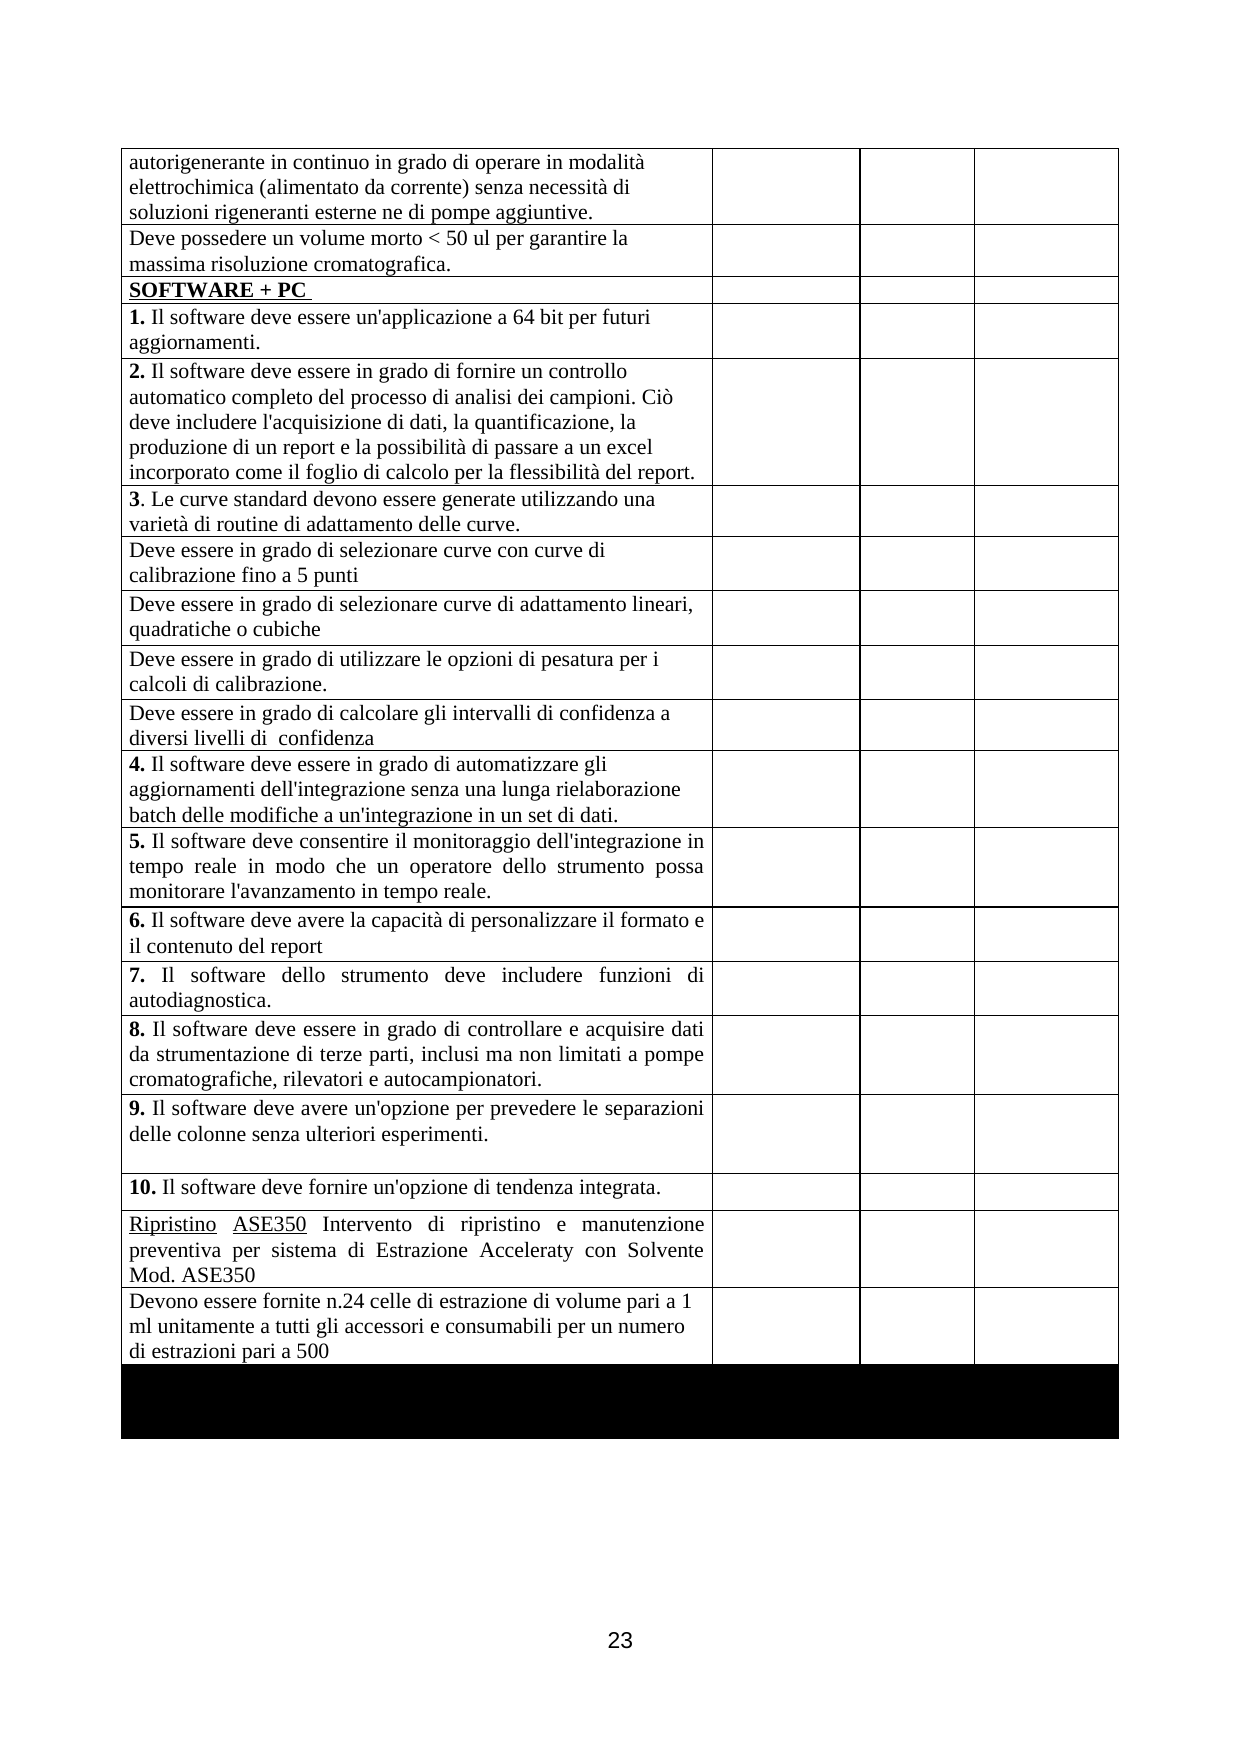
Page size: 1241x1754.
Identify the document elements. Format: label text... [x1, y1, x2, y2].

table_cell 3. Le curve standard devono essere generate utilizzando una varietà di routine di adattamento delle curve. [122, 486, 712, 536]
table_cell [861, 700, 974, 750]
table_cell [975, 1016, 1118, 1094]
table_cell 9. Il software deve avere un'opzione per prevedere le separazioni delle colonne senza ulteriori esperimenti. [122, 1095, 712, 1173]
table_cell [975, 908, 1118, 961]
table_cell [975, 1174, 1118, 1210]
table_cell [713, 646, 859, 699]
table_cell [861, 751, 974, 827]
table_cell Deve essere in grado di calcolare gli intervalli di confidenza a diversi livelli di confidenza [122, 700, 712, 750]
table_cell 1. Il software deve essere un'applicazione a 64 bit per futuri aggiornamenti. [122, 304, 712, 357]
table_cell Deve possedere un volume morto < 50 ul per garantire la massima risoluzione cromatografica. [122, 225, 712, 276]
table_cell [713, 828, 859, 906]
table_cell [861, 304, 974, 357]
table_cell 10. Il software deve fornire un'opzione di tendenza integrata. [122, 1174, 712, 1210]
table_cell [861, 1211, 974, 1287]
table_cell [861, 908, 974, 961]
table_cell [975, 828, 1118, 906]
table_cell [713, 225, 859, 276]
table_cell [861, 828, 974, 906]
table_cell Ripristino ASE350 Intervento di ripristino e manutenzione preventiva per sistema di Estrazione Acceleraty con Solvente Mod. ASE350 [122, 1211, 712, 1287]
table_cell Deve essere in grado di selezionare curve di adattamento lineari, quadratiche o cubiche [122, 591, 712, 644]
table_cell [975, 591, 1118, 644]
table_cell [713, 1365, 859, 1438]
table_cell [861, 1288, 974, 1364]
table_cell 8. Il software deve essere in grado di controllare e acquisire dati da strumentazione di terze parti, inclusi ma non limitati a pompe cromatografiche, rilevatori e autocampionatori. [122, 1016, 712, 1094]
table_cell 2. Il software deve essere in grado di fornire un controllo automatico completo del processo di analisi dei campioni. Ciò deve includere l'acquisizione di dati, la quantificazione, la produzione di un report e la possibilità di passare a un excel incorporato come il foglio di calcolo per la flessibilità del report. [122, 359, 712, 484]
table_cell [975, 700, 1118, 750]
table_cell [975, 1095, 1118, 1173]
table_cell [713, 486, 859, 536]
table_cell [975, 646, 1118, 699]
table_cell [975, 277, 1118, 303]
table_cell Devono essere fornite n.24 celle di estrazione di volume pari a 1 ml unitamente a tutti gli accessori e consumabili per un numero di estrazioni pari a 500 [122, 1288, 712, 1364]
table_cell [861, 962, 974, 1015]
table_cell 4. Il software deve essere in grado di automatizzare gli aggiornamenti dell'integrazione senza una lunga rielaborazione batch delle modifiche a un'integrazione in un set di dati. [122, 751, 712, 827]
table_cell [713, 149, 859, 224]
table_cell [713, 962, 859, 1015]
table_cell [713, 751, 859, 827]
table_cell [713, 1288, 859, 1364]
table_cell [713, 277, 859, 303]
table_cell [713, 700, 859, 750]
table_cell [713, 537, 859, 590]
table_cell 7. Il software dello strumento deve includere funzioni di autodiagnostica. [122, 962, 712, 1015]
table_cell [861, 486, 974, 536]
table_cell [713, 304, 859, 357]
table_cell [975, 751, 1118, 827]
table_cell [861, 359, 974, 484]
table_cell [975, 486, 1118, 536]
table_cell [713, 1174, 859, 1210]
table_cell [713, 591, 859, 644]
table_cell [713, 1095, 859, 1173]
table_cell [975, 304, 1118, 357]
table_cell [975, 962, 1118, 1015]
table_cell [122, 149, 712, 224]
table_cell [122, 1365, 712, 1438]
table_cell 6. Il software deve avere la capacità di personalizzare il formato e il contenuto del report [122, 908, 712, 961]
table_cell Deve essere in grado di selezionare curve con curve di calibrazione fino a 5 punti [122, 537, 712, 590]
table_cell [975, 1365, 1118, 1438]
table_cell [713, 359, 859, 484]
table_cell [861, 591, 974, 644]
table_cell [861, 537, 974, 590]
table_cell [861, 1016, 974, 1094]
table_cell [861, 1174, 974, 1210]
table_cell SOFTWARE + PC [122, 277, 712, 303]
table_cell [713, 908, 859, 961]
table_cell [861, 1365, 974, 1438]
table_cell [861, 225, 974, 276]
table_cell [975, 359, 1118, 484]
table_cell [975, 225, 1118, 276]
table_cell [975, 1288, 1118, 1364]
table_cell [861, 277, 974, 303]
table_cell [975, 149, 1118, 224]
table_cell [975, 1211, 1118, 1287]
table_cell Deve essere in grado di utilizzare le opzioni di pesatura per i calcoli di calibrazione. [122, 646, 712, 699]
table_cell [713, 1211, 859, 1287]
table_cell [975, 537, 1118, 590]
table_cell [861, 1095, 974, 1173]
table_cell 5. Il software deve consentire il monitoraggio dell'integrazione in tempo reale in modo che un operatore dello strumento possa monitorare l'avanzamento in tempo reale. [122, 828, 712, 906]
table_cell [861, 149, 974, 224]
table_cell [713, 1016, 859, 1094]
table_cell [861, 646, 974, 699]
